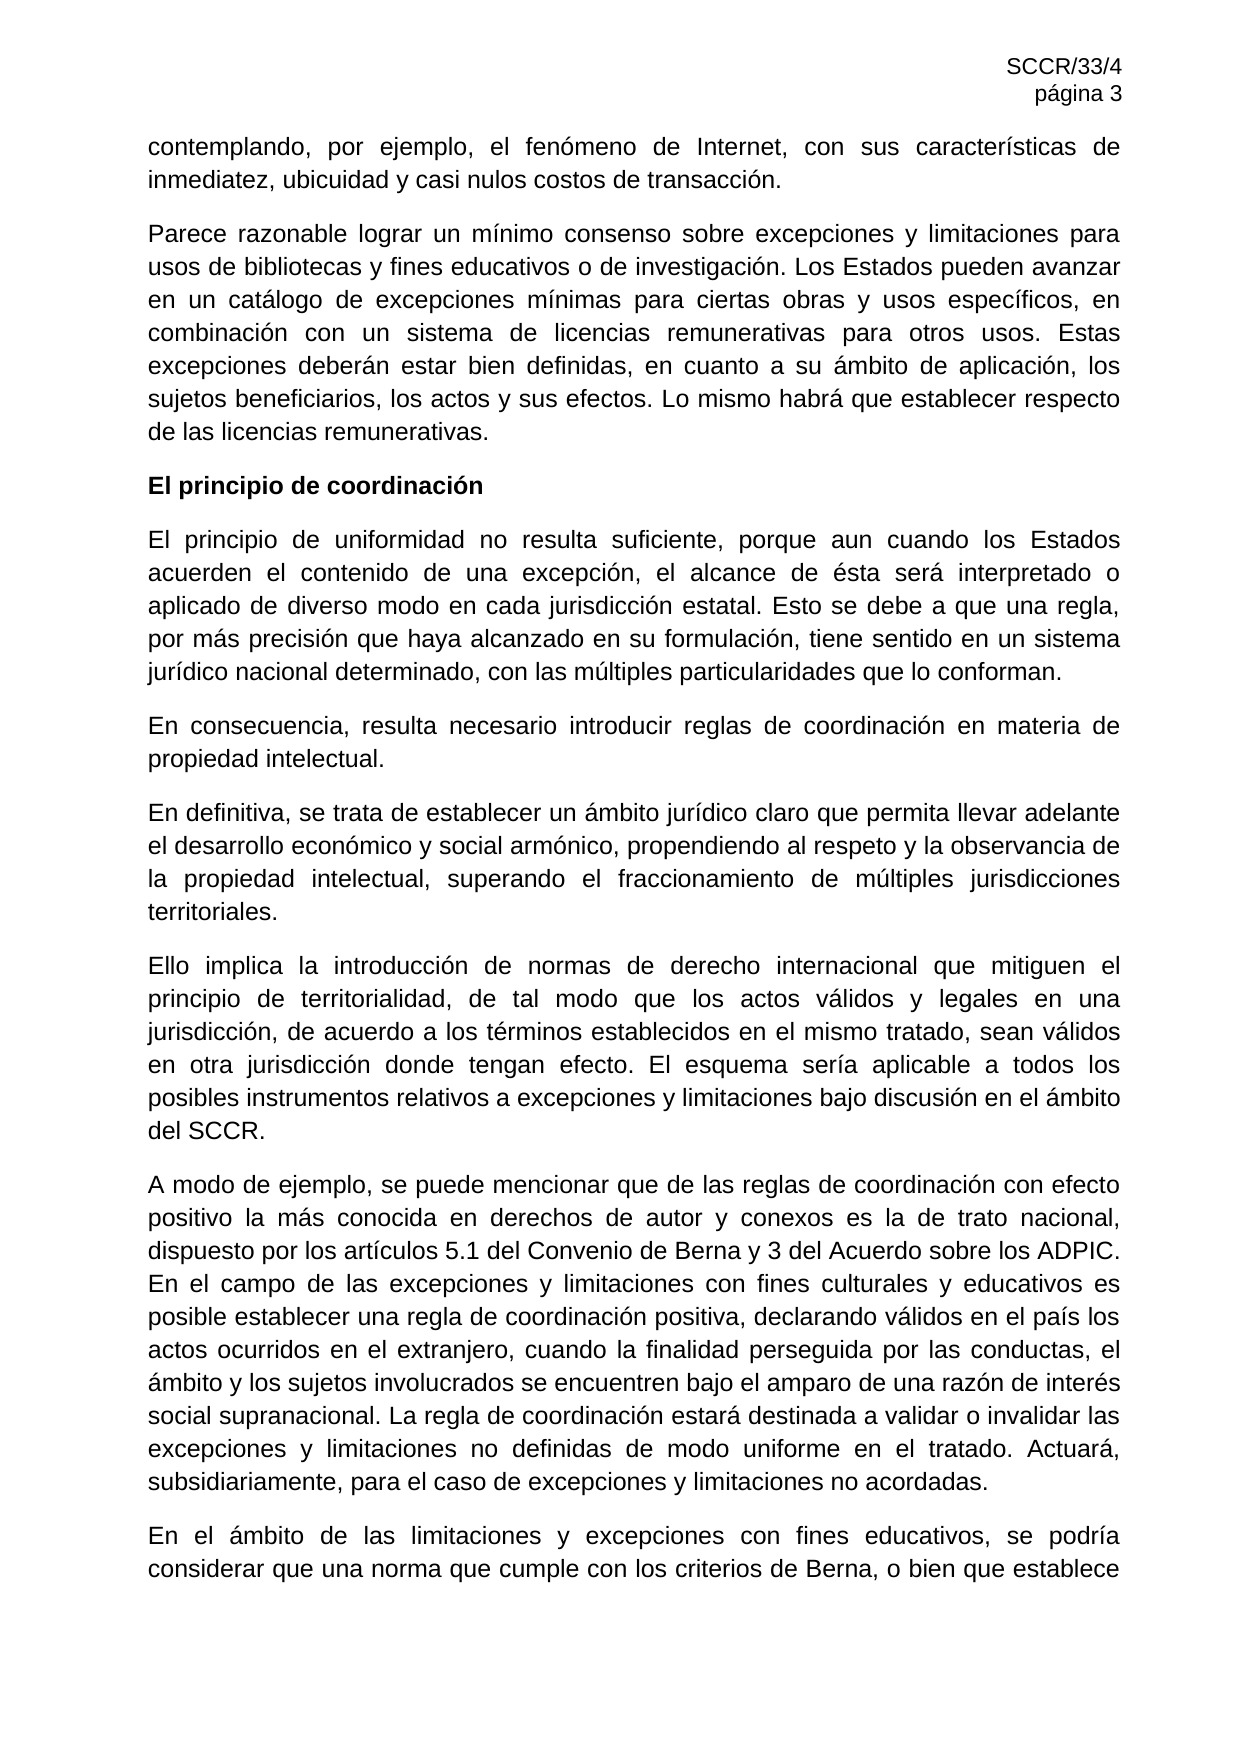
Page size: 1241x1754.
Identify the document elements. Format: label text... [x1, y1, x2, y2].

text En definitiva, se trata de establecer un ámbito jurídico claro que permita llevar adelante el desarrollo económico y social armónico, propendiendo al respeto y la observancia de la propiedad intelectual, superando el fraccionamiento de múltiples jurisdicciones territoriales. [148, 798, 1122, 926]
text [148, 1521, 1122, 1582]
text Ello implica la introducción de normas de derecho internacional que mitiguen el principio de territorialidad, de tal modo que los actos válidos y legales en una jurisdicción, de acuerdo a los términos establecidos en el mismo tratado, sean válidos en otra jurisdicción donde tengan efecto. El esquema sería aplicable a todos los posibles instrumentos relativos a excepciones y limitaciones bajo discusión en el ámbito del SCCR. [148, 951, 1122, 1144]
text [148, 132, 1122, 194]
text El principio de uniformidad no resulta suficiente, porque aun cuando los Estados acuerden el contenido de una excepción, el alcance de ésta será interpretado o aplicado de diverso modo en cada jurisdicción estatal. Esto se debe a que una regla, por más precisión que haya alcanzado en su formulación, tiene sentido en un sistema jurídico nacional determinado, con las múltiples particularidades que lo conforman. [148, 525, 1122, 686]
text A modo de ejemplo, se puede mencionar que de las reglas de coordinación con efecto positivo la más conocida en derechos de autor y conexos es la de trato nacional, dispuesto por los artículos 5.1 del Convenio de Berna y 3 del Acuerdo sobre los ADPIC. En el campo de las excepciones y limitaciones con fines culturales y educativos es posible establecer una regla de coordinación positiva, declarando válidos en el país los actos ocurridos en el extranjero, cuando la finalidad perseguida por las conductas, el ámbito y los sujetos involucrados se encuentren bajo el amparo de una razón de interés social supranacional. La regla de coordinación estará destinada a validar o invalidar las excepciones y limitaciones no definidas de modo uniforme en el tratado. Actuará, subsidiariamente, para el caso de excepciones y limitaciones no acordadas. [148, 1169, 1122, 1496]
text En consecuencia, resulta necesario introducir reglas de coordinación en materia de propiedad intelectual. [148, 711, 1122, 773]
text El principio de coordinación [148, 471, 1122, 500]
text Parece razonable lograr un mínimo consenso sobre excepciones y limitaciones para usos de bibliotecas y fines educativos o de investigación. Los Estados pueden avanzar en un catálogo de excepciones mínimas para ciertas obras y usos específicos, en combinación con un sistema de licencias remunerativas para otros usos. Estas excepciones deberán estar bien definidas, en cuanto a su ámbito de aplicación, los sujetos beneficiarios, los actos y sus efectos. Lo mismo habrá que establecer respecto de las licencias remunerativas. [148, 219, 1122, 446]
